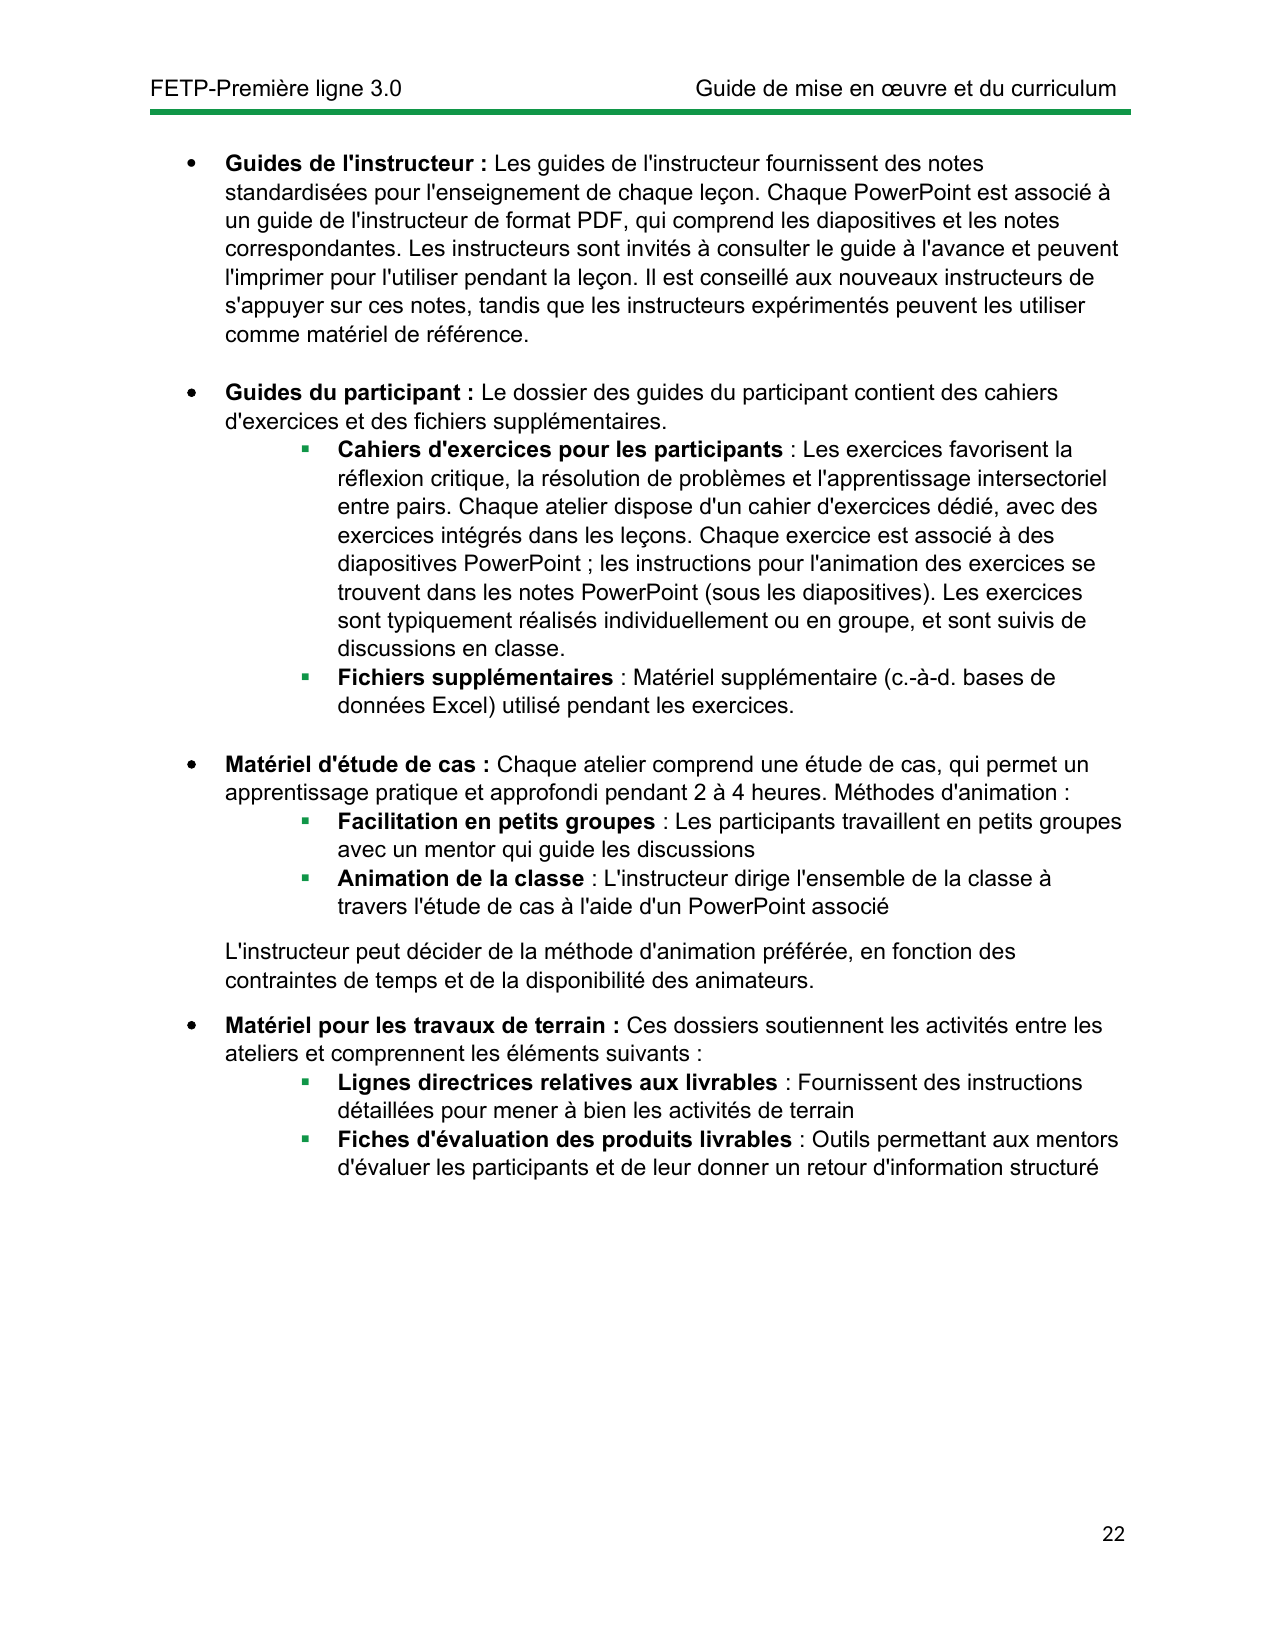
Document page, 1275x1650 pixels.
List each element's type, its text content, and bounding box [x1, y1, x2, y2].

list Fiches d'évaluation des produits livrables : Outils permettant aux mentors d'évaluer les participants et de leur donner un retour d'information structuré [300, 1126, 1125, 1180]
list Cahiers d'exercices pour les participants : Les exercices favorisent la réflexion critique, la résolution de problèmes et l'apprentissage intersectoriel entre pairs. Chaque atelier dispose d'un cahier d'exercices dédié, avec des exercices intégrés dans les leçons. Chaque exercice est associé à des diapositives PowerPoint ; les instructions pour l'animation des exercices se trouvent dans les notes PowerPoint (sous les diapositives). Les exercices sont typiquement réalisés individuellement ou en groupe, et sont suivis de discussions en classe. [300, 436, 1125, 662]
list Matériel pour les travaux de terrain : Ces dossiers soutiennent les activités entre les ateliers et comprennent les éléments suivants : [187, 1012, 1125, 1067]
list Lignes directrices relatives aux livrables : Fournissent des instructions détaillées pour mener à bien les activités de terrain [300, 1069, 1125, 1123]
list Animation de la classe : L'instructeur dirige l'ensemble de la classe à travers l'étude de cas à l'aide d'un PowerPoint associé [300, 865, 1125, 919]
text L'instructeur peut décider de la méthode d'animation préférée, en fonction des contraintes de temps et de la disponibilité des animateurs. [225, 938, 1125, 993]
list Matériel d'étude de cas : Chaque atelier comprend une étude de cas, qui permet un apprentissage pratique et approfondi pendant 2 à 4 heures. Méthodes d'animation : [187, 751, 1125, 806]
list Guides du participant : Le dossier des guides du participant contient des cahiers d'exercices et des fichiers supplémentaires. [187, 379, 1125, 434]
list Fichiers supplémentaires : Matériel supplémentaire (c.-à-d. bases de données Excel) utilisé pendant les exercices. [300, 664, 1125, 749]
list Facilitation en petits groupes : Les participants travaillent en petits groupes avec un mentor qui guide les discussions [300, 808, 1125, 863]
list Guides de l'instructeur : Les guides de l'instructeur fournissent des notes standardisées pour l'enseignement de chaque leçon. Chaque PowerPoint est associé à un guide de l'instructeur de format PDF, qui comprend les diapositives et les notes correspondantes. Les instructeurs sont invités à consulter le guide à l'avance et peuvent l'imprimer pour l'utiliser pendant la leçon. Il est conseillé aux nouveaux instructeurs de s'appuyer sur ces notes, tandis que les instructeurs expérimentés peuvent les utiliser comme matériel de référence. [187, 150, 1125, 377]
